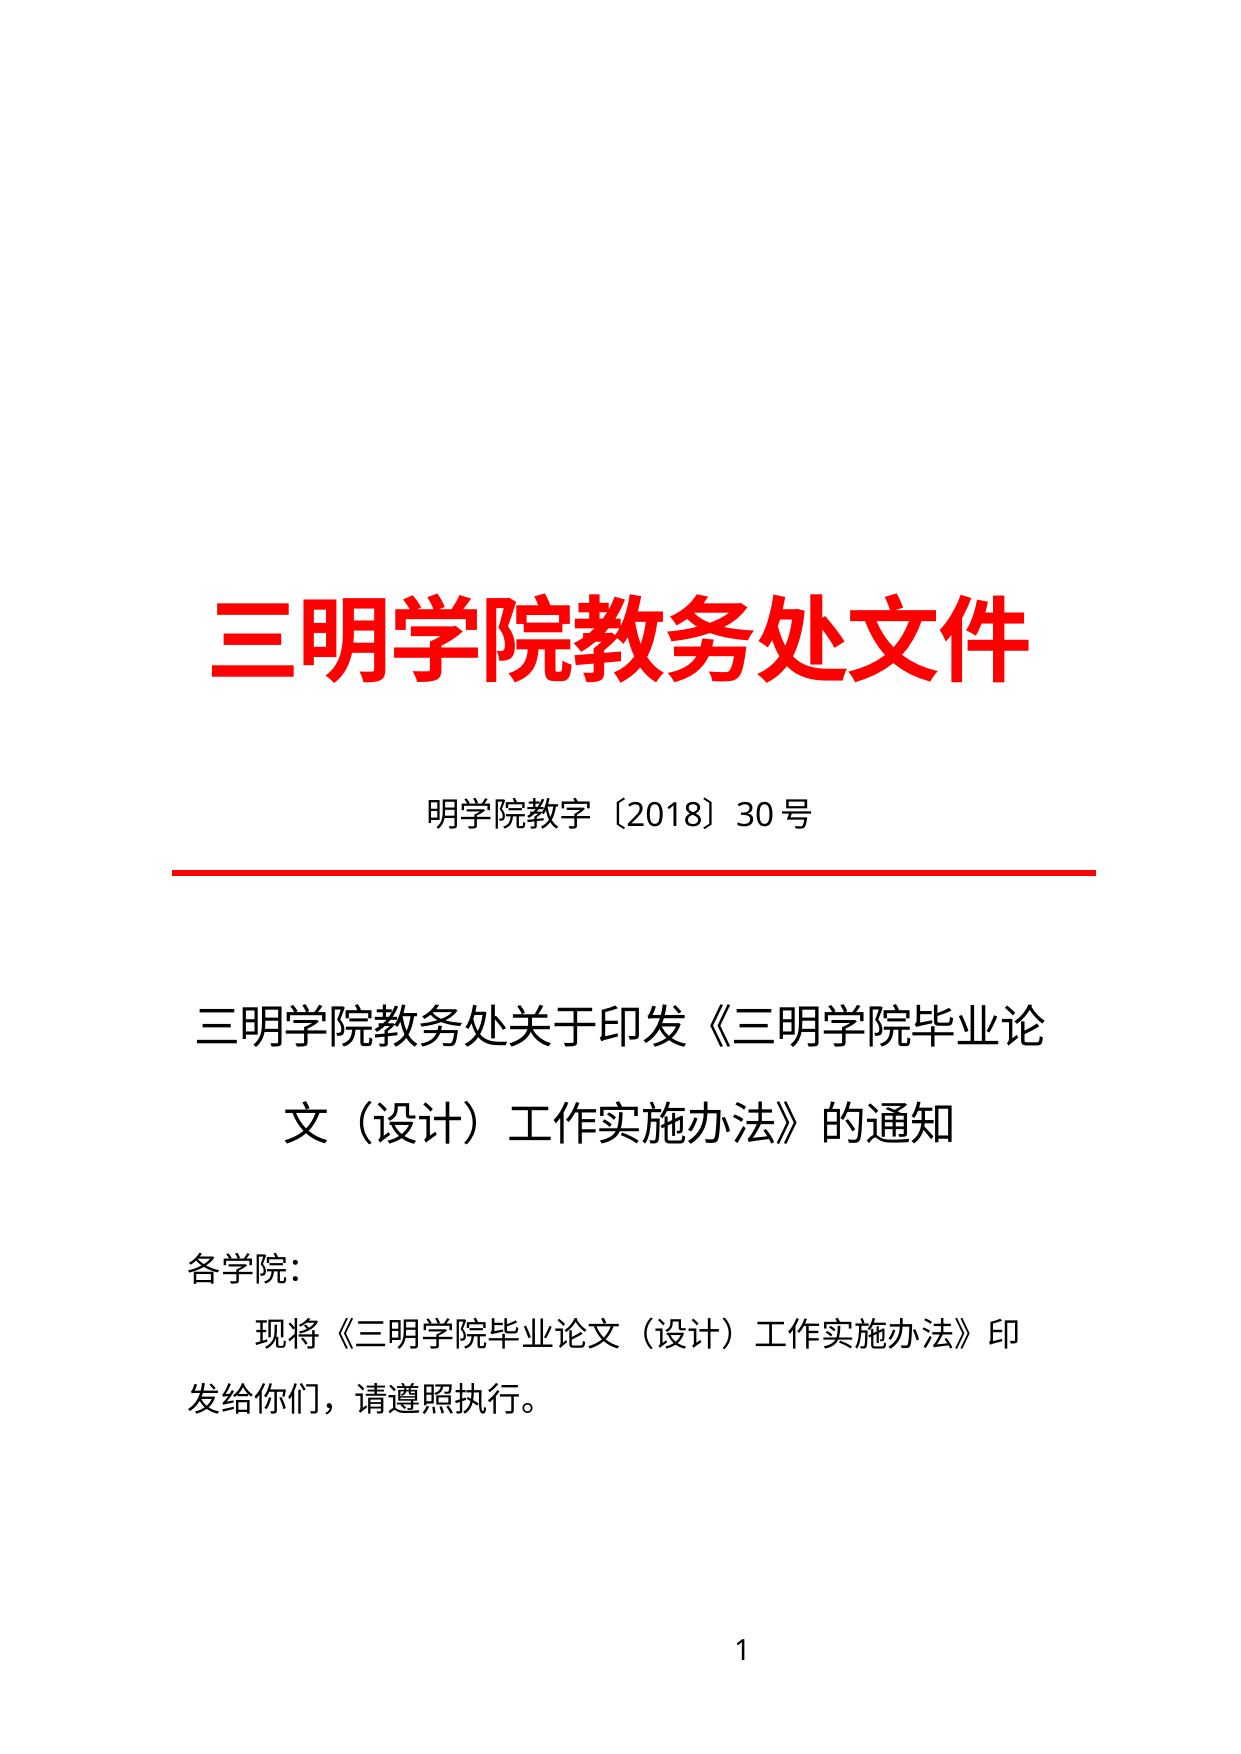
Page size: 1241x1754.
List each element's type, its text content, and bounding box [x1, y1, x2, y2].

text 三明学院教务处文件 [187, 552, 1053, 714]
text 现将《三明学院毕业论文（设计）工作实施办法》印发给你们，请遵照执行。 [187, 1299, 1053, 1429]
text 各学院： [187, 1234, 1053, 1299]
text 三明学院教务处关于印发《三明学院毕业论文（设计）工作实施办法》的通知 [187, 974, 1053, 1169]
text 明学院教字〔2018〕30号 [187, 779, 1053, 844]
